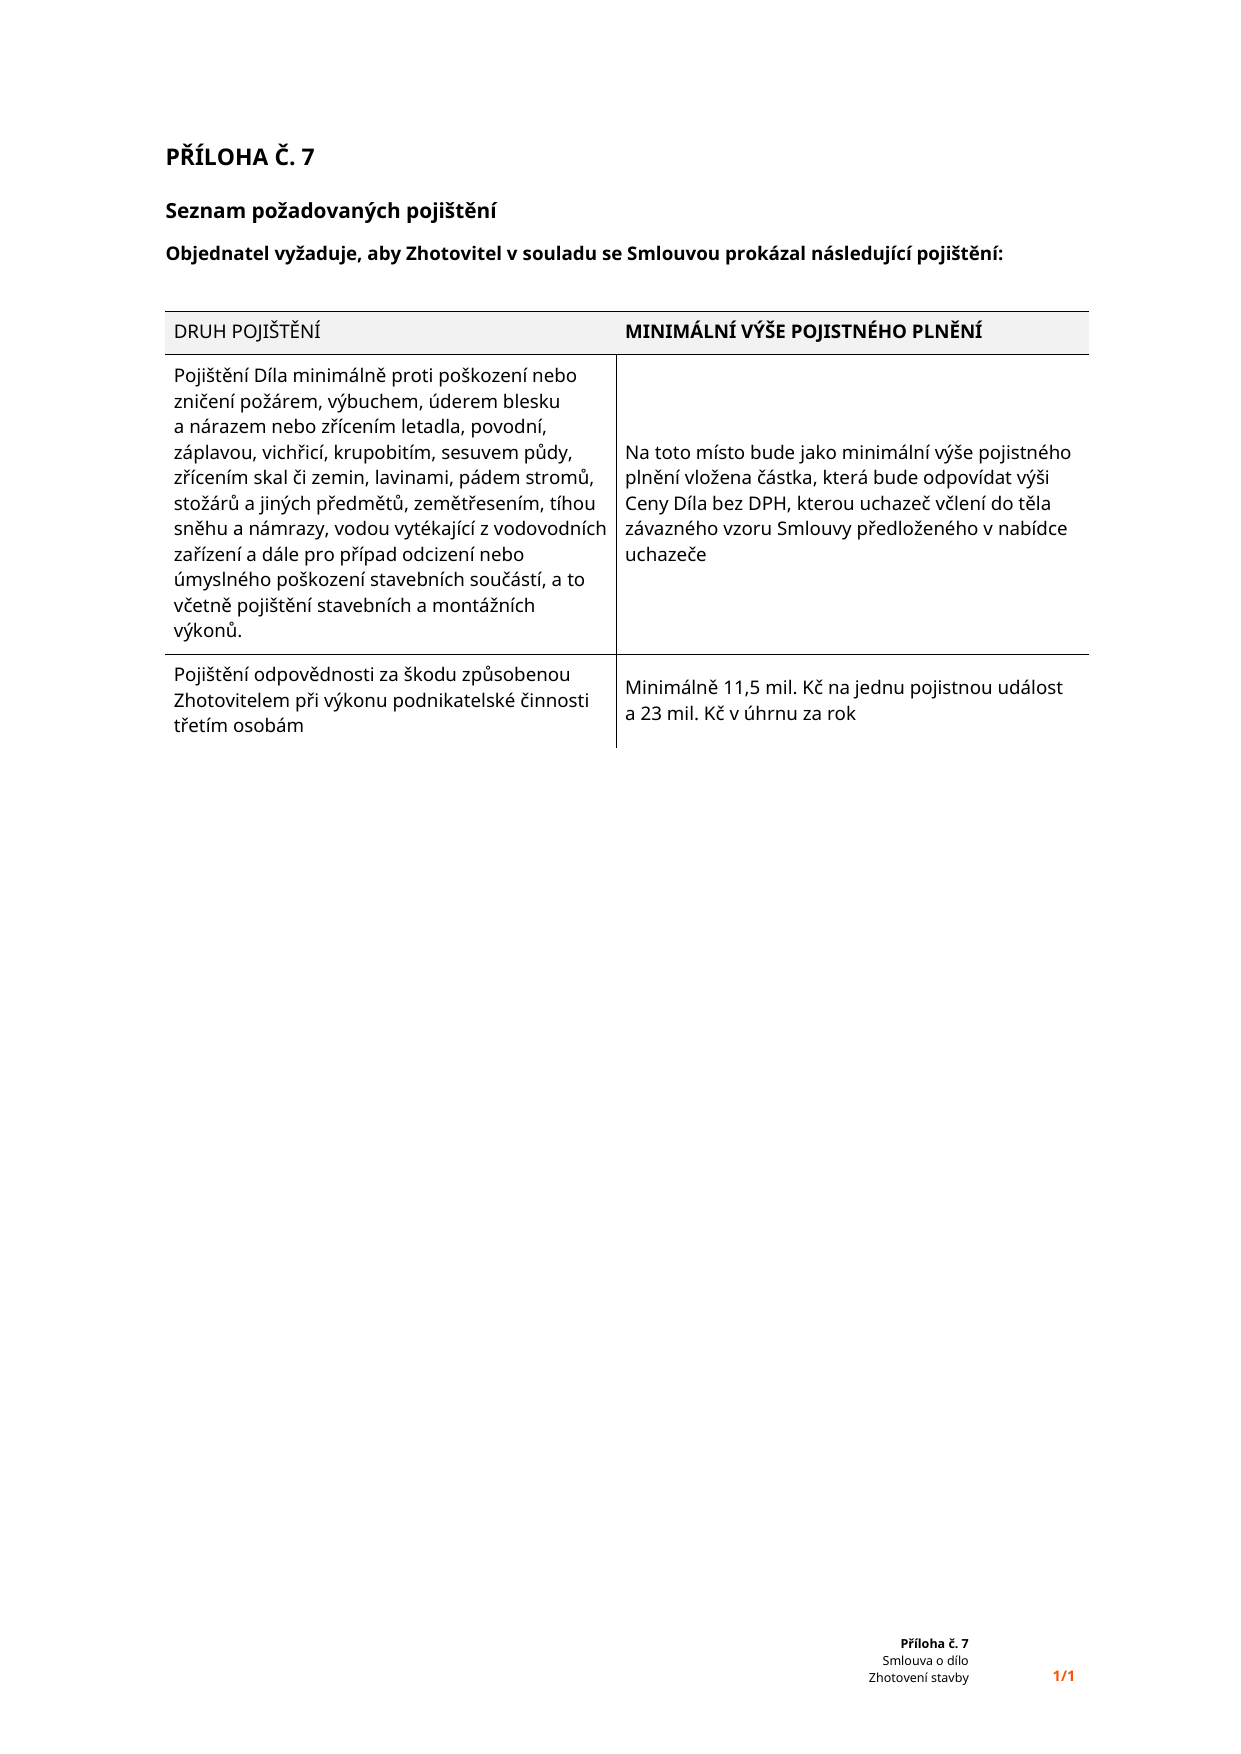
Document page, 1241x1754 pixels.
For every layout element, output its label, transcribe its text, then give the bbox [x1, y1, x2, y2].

text Příloha č. 7 [165, 141, 1075, 173]
table_cell Minimálně 11,5 mil. Kč na jednu pojistnou událost a 23 mil. Kč v úhrnu za rok [617, 655, 1089, 748]
table_cell Pojištění Díla minimálně proti poškození nebo zničení požárem, výbuchem, úderem blesku a nárazem nebo zřícením letadla, povodní, záplavou, vichřicí, krupobitím, sesuvem půdy, zřícením skal či zemin, lavinami, pádem stromů, stožárů a jiných předmětů, zemětřesením, tíhou sněhu a námrazy, vodou vytékající z vodovodních zařízení a dále pro případ odcizení nebo úmyslného poškození stavebních součástí, a to včetně pojištění stavebních a montážních výkonů. [165, 355, 616, 653]
table_header DRUH POJIŠTĚNÍ [165, 312, 617, 354]
text Seznam požadovaných pojištění [165, 197, 1075, 225]
table_header MINIMÁLNÍ VÝŠE POJISTNÉHO PLNĚNÍ [617, 312, 1089, 354]
table_cell Na toto místo bude jako minimální výše pojistného plnění vložena částka, která bude odpovídat výši Ceny Díla bez DPH, kterou uchazeč včlení do těla závazného vzoru Smlouvy předloženého v nabídce uchazeče [617, 355, 1089, 653]
text Objednatel vyžaduje, aby Zhotovitel v souladu se Smlouvou prokázal následující pojištění: [165, 240, 1075, 266]
table_cell Pojištění odpovědnosti za škodu způsobenou Zhotovitelem při výkonu podnikatelské činnosti třetím osobám [165, 655, 616, 748]
